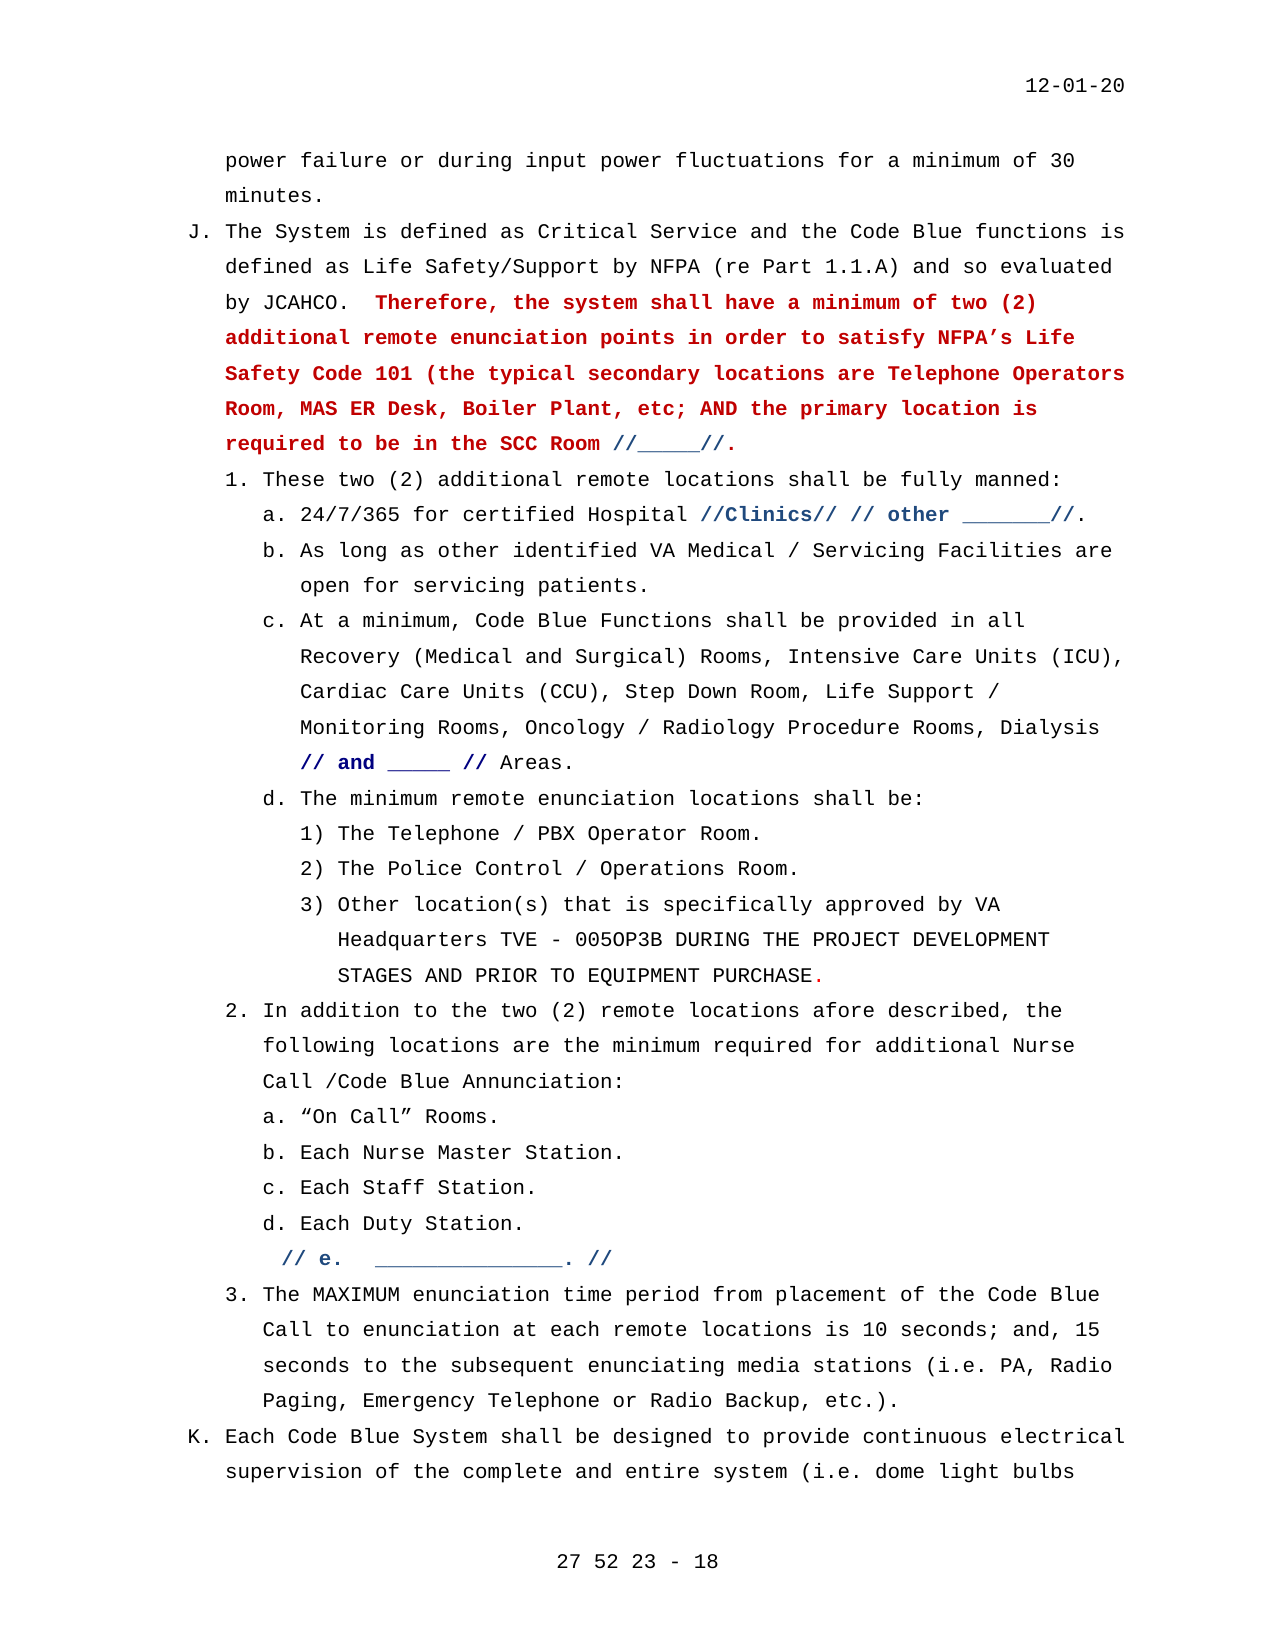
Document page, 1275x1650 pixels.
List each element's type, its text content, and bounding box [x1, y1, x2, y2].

text 3. The MAXIMUM enunciation time period from placement of the Code Blue Call to enunciation at each remote locations is 10 seconds; and, 15 seconds to the subsequent enunciating media stations (i.e. PA, Radio Paging, Emergency Telephone or Radio Backup, etc.). [225, 1284, 1125, 1414]
text c. At a minimum, Code Blue Functions shall be provided in all Recovery (Medical and Surgical) Rooms, Intensive Care Units (ICU), Cardiac Care Units (CCU), Step Down Room, Life Support / Monitoring Rooms, Oncology / Radiology Procedure Rooms, Dialysis // and _____ // Areas. [262, 610, 1125, 776]
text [187, 150, 1125, 209]
text 2) The Police Control / Operations Room. [300, 858, 1125, 882]
text 1. These two (2) additional remote locations shall be fully manned: [225, 469, 1125, 492]
text 3) Other location(s) that is specifically approved by VA Headquarters TVE - 005OP3B DURING THE PROJECT DEVELOPMENT STAGES AND PRIOR TO EQUIPMENT PURCHASE. [300, 894, 1125, 988]
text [187, 1426, 1125, 1485]
text b. As long as other identified VA Medical / Servicing Facilities are open for servicing patients. [262, 539, 1125, 599]
text d. Each Duty Station. [262, 1212, 1125, 1236]
text a. 24/7/365 for certified Hospital //Clinics// // other _______//. [262, 504, 1125, 528]
text a. “On Call” Rooms. [262, 1106, 1125, 1130]
text b. Each Nurse Master Station. [262, 1142, 1125, 1165]
text 1) The Telephone / PBX Operator Room. [300, 823, 1125, 847]
text c. Each Staff Station. [262, 1177, 1125, 1201]
text 2. In addition to the two (2) remote locations afore described, the following locations are the minimum required for additional Nurse Call /Code Blue Annunciation: [225, 1000, 1125, 1094]
text J. The System is defined as Critical Service and the Code Blue functions is defined as Life Safety/Support by NFPA (re Part 1.1.A) and so evaluated by JCAHCO. Therefore, the system shall have a minimum of two (2) additional remote enunciation points in order to satisfy NFPA’s Life Safety Code 101 (the typical secondary locations are Telephone Operators Room, MAS ER Desk, Boiler Plant, etc; AND the primary location is required to be in the SCC Room //_____//. [187, 221, 1125, 457]
text d. The minimum remote enunciation locations shall be: [262, 787, 1125, 811]
text // e. _______________. // [281, 1248, 1125, 1272]
